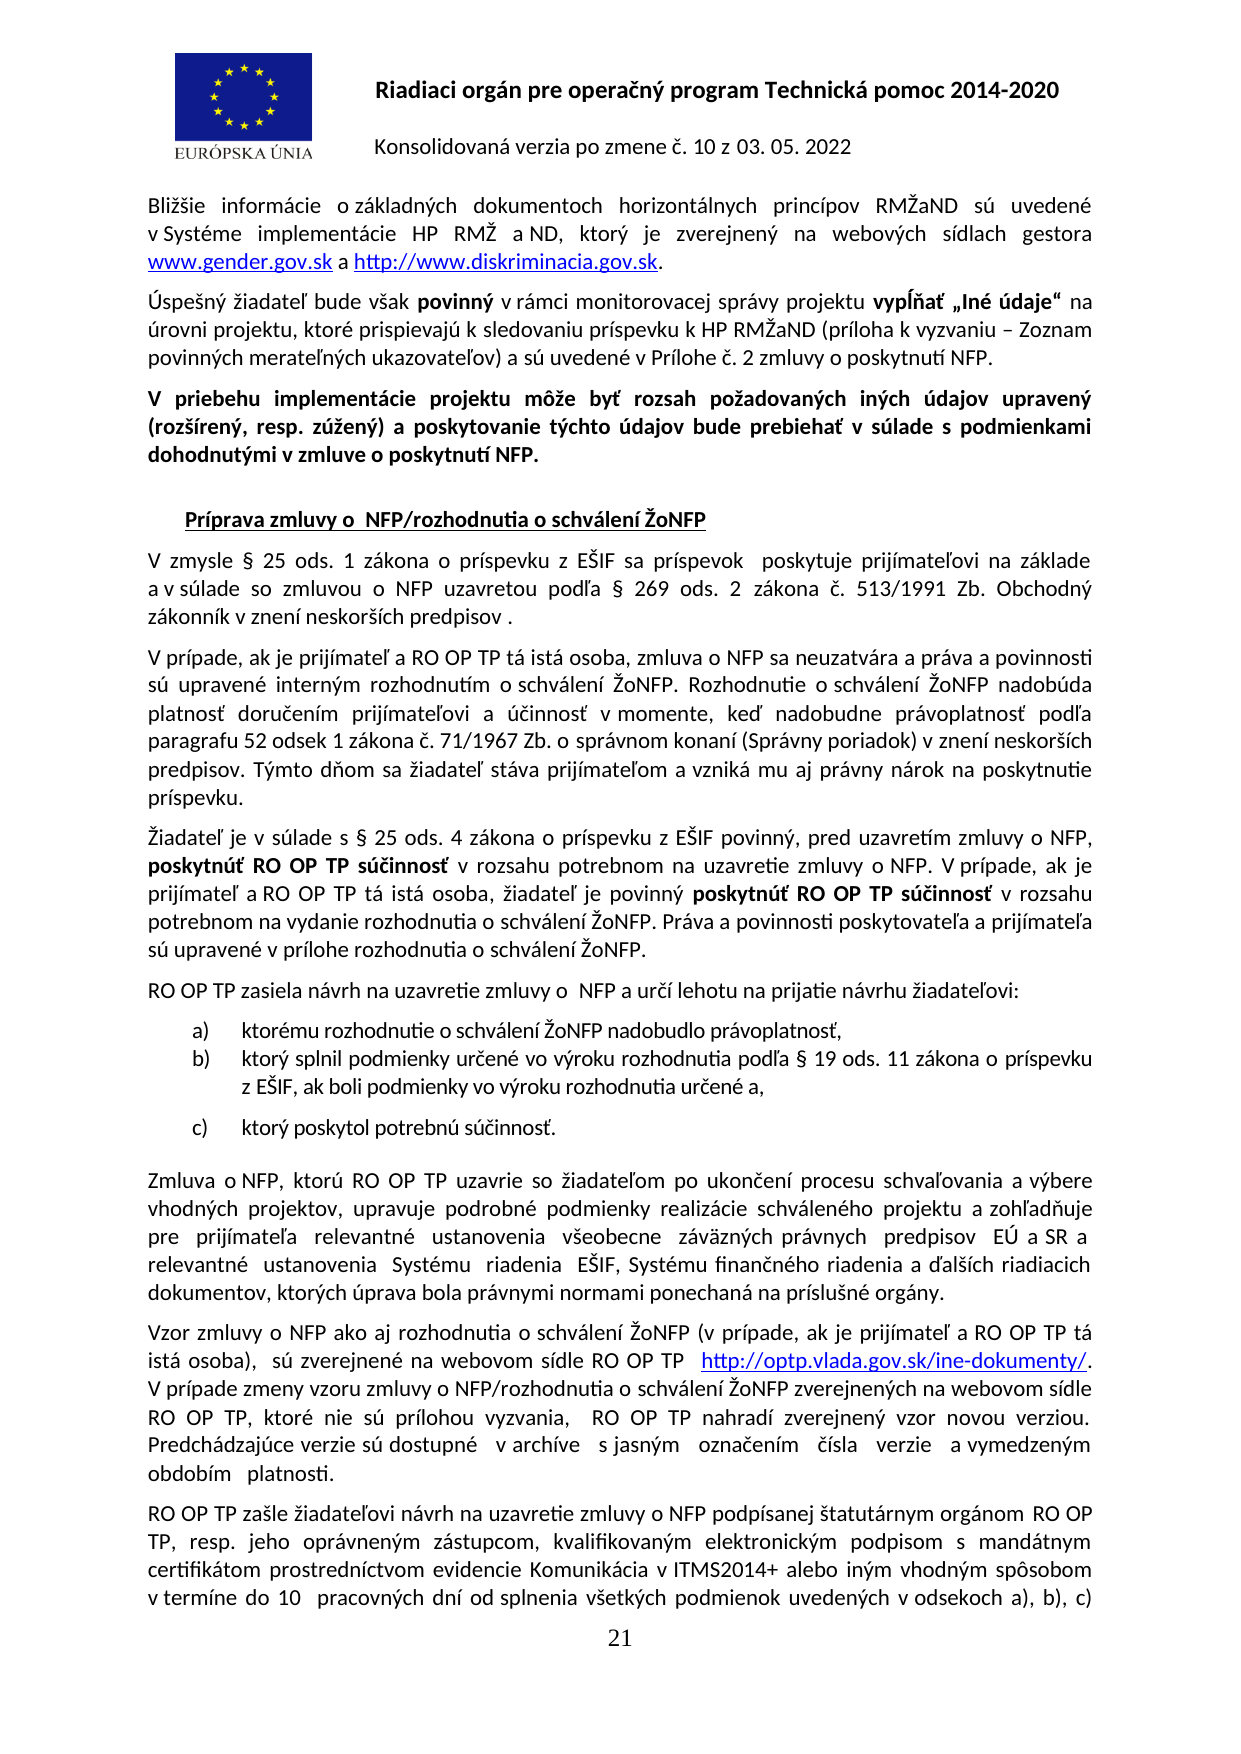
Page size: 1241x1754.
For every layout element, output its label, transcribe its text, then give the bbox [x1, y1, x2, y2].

text Úspešný žiadateľ bude však povinný v rámci monitorovacej správy projektu vypĺňať „Iné údaje“ na úrovni projektu, ktoré prispievajú k sledovaniu príspevku k HP RMŽaND (príloha k vyzvaniu – Zoznam povinných merateľných ukazovateľov) a sú uvedené v Prílohe č. 2 zmluvy o poskytnutí NFP. [148, 287, 1093, 371]
text RO OP TP zasiela návrh na uzavretie zmluvy o NFP a určí lehotu na prijatie návrhu žiadateľovi: [148, 976, 1093, 1004]
text Vzor zmluvy o NFP ako aj rozhodnutia o schválení ŽoNFP (v prípade, ak je prijímateľ a RO OP TP tá istá osoba), sú zverejnené na webovom sídle RO OP TP http://optp.vlada.gov.sk/ine-dokumenty/. V prípade zmeny vzoru zmluvy o NFP/rozhodnutia o schválení ŽoNFP zverejnených na webovom sídle RO OP TP, ktoré nie sú prílohou vyzvania, RO OP TP nahradí zverejnený vzor novou verziou. Predchádzajúce verzie sú dostupné v archíve s jasným označením čísla verzie a vymedzeným obdobím platnosti. [148, 1318, 1093, 1487]
list ktorý splnil podmienky určené vo výroku rozhodnutia podľa § 19 ods. 11 zákona o príspevku z EŠIF, ak boli podmienky vo výroku rozhodnutia určené a, [192, 1044, 1093, 1100]
text V zmysle § 25 ods. 1 zákona o príspevku z EŠIF sa príspevok poskytuje prijímateľovi na základe a v súlade so zmluvou o NFP uzavretou podľa § 269 ods. 2 zákona č. 513/1991 Zb. Obchodný zákonník v znení neskorších predpisov . [148, 546, 1093, 630]
text Zmluva o NFP, ktorú RO OP TP uzavrie so žiadateľom po ukončení procesu schvaľovania a výbere vhodných projektov, upravuje podrobné podmienky realizácie schváleného projektu a zohľadňuje pre prijímateľa relevantné ustanovenia všeobecne záväzných právnych predpisov EÚ a SR a relevantné ustanovenia Systému riadenia EŠIF, Systému finančného riadenia a ďalších riadiacich dokumentov, ktorých úprava bola právnymi normami ponechaná na príslušné orgány. [148, 1166, 1093, 1306]
picture [174, 53, 313, 159]
text V prípade, ak je prijímateľ a RO OP TP tá istá osoba, zmluva o NFP sa neuzatvára a práva a povinnosti sú upravené interným rozhodnutím o schválení ŽoNFP. Rozhodnutie o schválení ŽoNFP nadobúda platnosť doručením prijímateľovi a účinnosť v momente, keď nadobudne právoplatnosť podľa paragrafu 52 odsek 1 zákona č. 71/1967 Zb. o správnom konaní (Správny poriadok) v znení neskorších predpisov. Týmto dňom sa žiadateľ stáva prijímateľom a vzniká mu aj právny nárok na poskytnutie príspevku. [148, 643, 1093, 811]
list ktorému rozhodnutie o schválení ŽoNFP nadobudlo právoplatnosť, [192, 1016, 1093, 1044]
text Bližšie informácie o základných dokumentoch horizontálnych princípov RMŽaND sú uvedené v Systéme implementácie HP RMŽ a ND, ktorý je zverejnený na webových sídlach gestora www.gender.gov.sk a http://www.diskriminacia.gov.sk. [148, 191, 1093, 275]
text Príprava zmluvy o NFP/rozhodnutia o schválení ŽoNFP [148, 506, 1093, 533]
text Žiadateľ je v súlade s § 25 ods. 4 zákona o príspevku z EŠIF povinný, pred uzavretím zmluvy o NFP, poskytnúť RO OP TP súčinnosť v rozsahu potrebnom na uzavretie zmluvy o NFP. V prípade, ak je prijímateľ a RO OP TP tá istá osoba, žiadateľ je povinný poskytnúť RO OP TP súčinnosť v rozsahu potrebnom na vydanie rozhodnutia o schválení ŽoNFP. Práva a povinnosti poskytovateľa a prijímateľa sú upravené v prílohe rozhodnutia o schválení ŽoNFP. [148, 823, 1093, 963]
text V priebehu implementácie projektu môže byť rozsah požadovaných iných údajov upravený (rozšírený, resp. zúžený) a poskytovanie týchto údajov bude prebiehať v súlade s podmienkami dohodnutými v zmluve o poskytnutí NFP. [148, 384, 1093, 468]
list ktorý poskytol potrebnú súčinnosť. [192, 1113, 1093, 1141]
